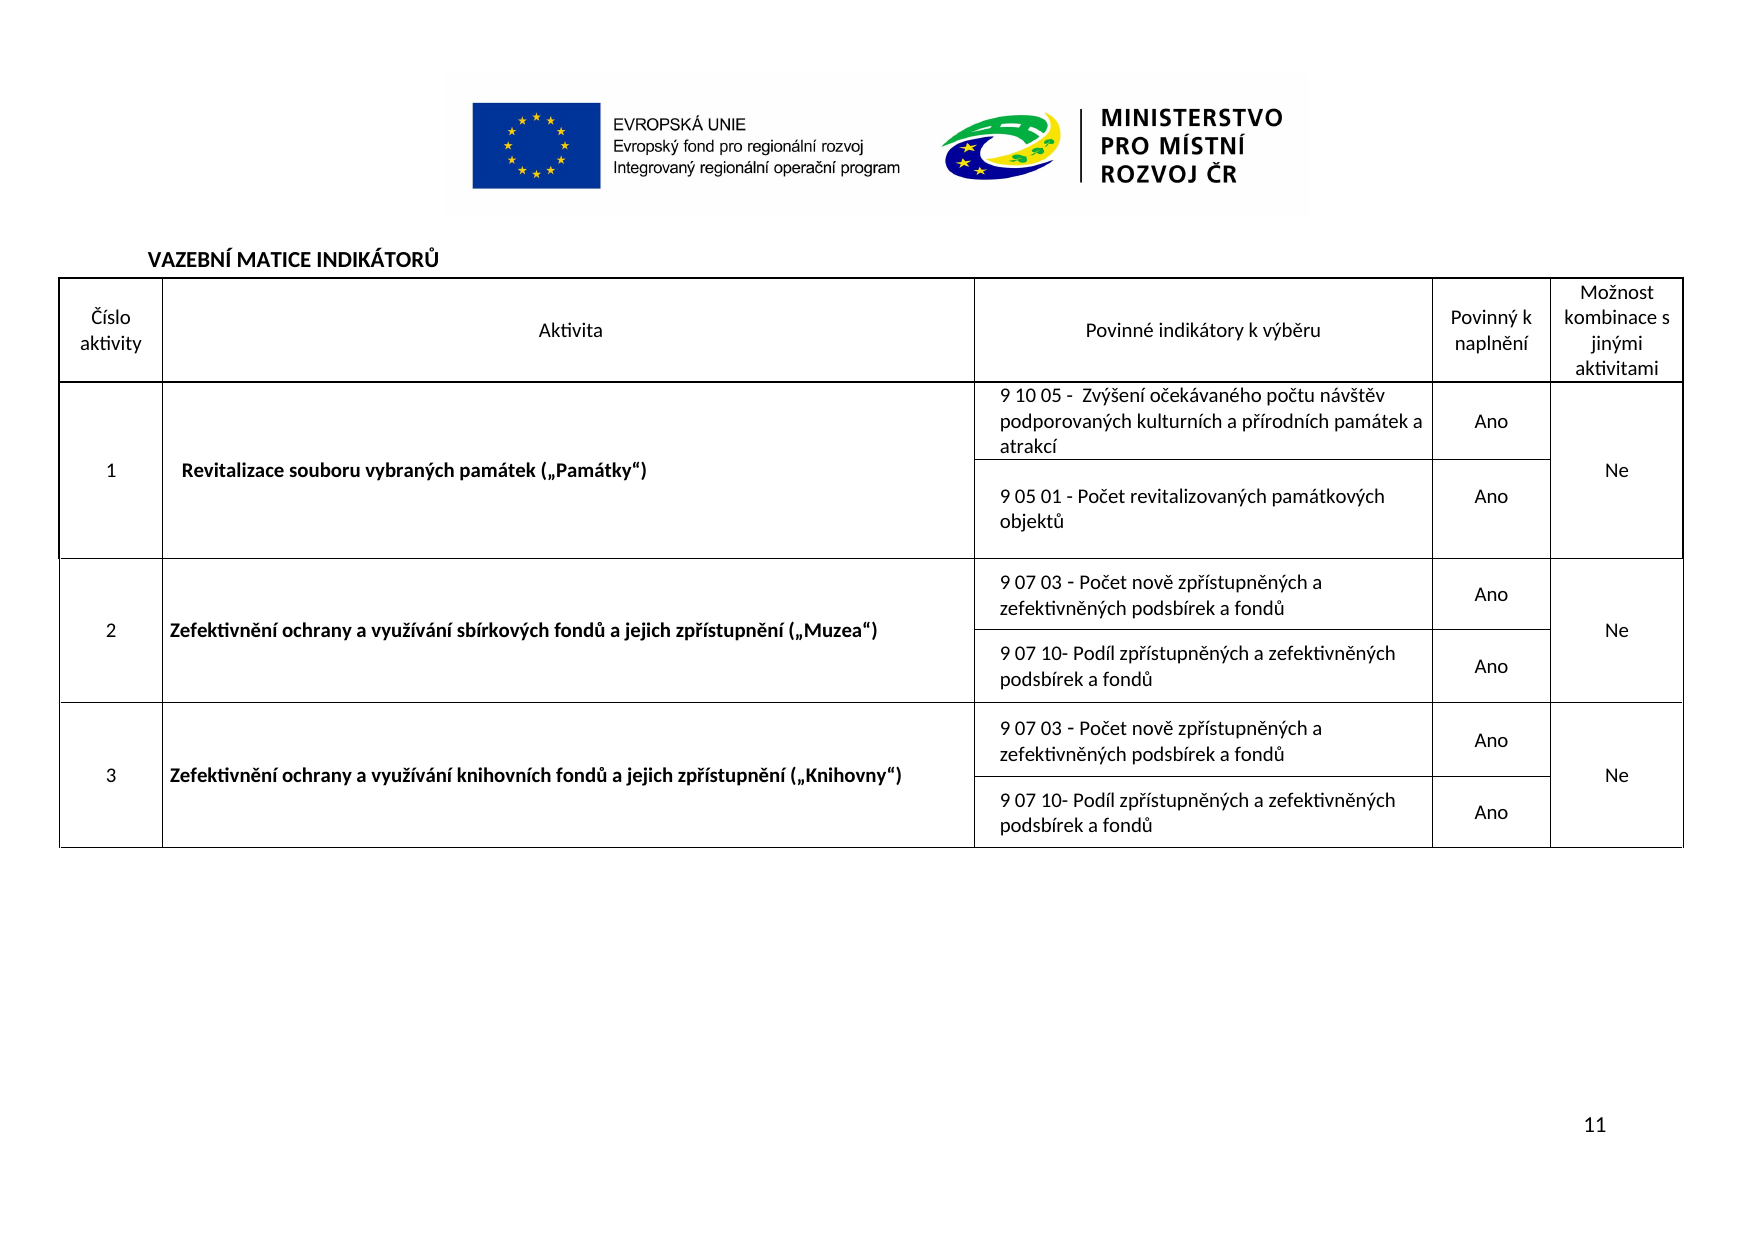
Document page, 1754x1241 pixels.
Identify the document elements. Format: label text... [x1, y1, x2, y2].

table_cell Ano [1433, 777, 1550, 847]
table_cell Ano [1433, 559, 1550, 629]
table_cell 2 [60, 559, 162, 702]
table_cell Revitalizace souboru vybraných památek („Památky“) [163, 383, 974, 558]
table_cell Zefektivnění ochrany a využívání knihovních fondů a jejich zpřístupnění („Knihovny“) [163, 703, 974, 847]
table_cell Ano [1433, 460, 1550, 558]
table_cell Zefektivnění ochrany a využívání sbírkových fondů a jejich zpřístupnění („Muzea“) [163, 559, 974, 702]
table_cell 1 [60, 383, 162, 558]
table_cell 9 07 03 - Počet nově zpřístupněných a zefektivněných podsbírek a fondů [975, 703, 1432, 776]
table_header Číslo aktivity [60, 279, 162, 381]
picture [444, 73, 1310, 217]
table_cell Ano [1433, 703, 1550, 776]
table_cell Ne [1551, 383, 1682, 558]
table_header Možnost kombinace s jinými aktivitami [1551, 279, 1682, 381]
table_cell Ano [1433, 630, 1550, 702]
table_cell Ano [1433, 383, 1550, 459]
table_header Povinné indikátory k výběru [975, 279, 1432, 381]
table_cell 3 [60, 703, 162, 847]
table_cell 9 07 03 - Počet nově zpřístupněných a zefektivněných podsbírek a fondů [975, 559, 1432, 629]
table_cell 9 07 10- Podíl zpřístupněných a zefektivněných podsbírek a fondů [975, 630, 1432, 702]
table_cell 9 10 05 - Zvýšení očekávaného počtu návštěv podporovaných kulturních a přírodních památek a atrakcí [975, 383, 1432, 459]
table_cell Ne [1551, 559, 1683, 702]
table_cell 9 07 10- Podíl zpřístupněných a zefektivněných podsbírek a fondů [975, 777, 1432, 847]
text VAZEBNÍ MATICE INDIKÁTORŮ [148, 245, 1606, 273]
table_cell Ne [1551, 702, 1683, 847]
table_header Povinný k naplnění [1433, 279, 1550, 381]
table_header Aktivita [163, 279, 974, 381]
table_cell 9 05 01 - Počet revitalizovaných památkových objektů [975, 460, 1432, 558]
